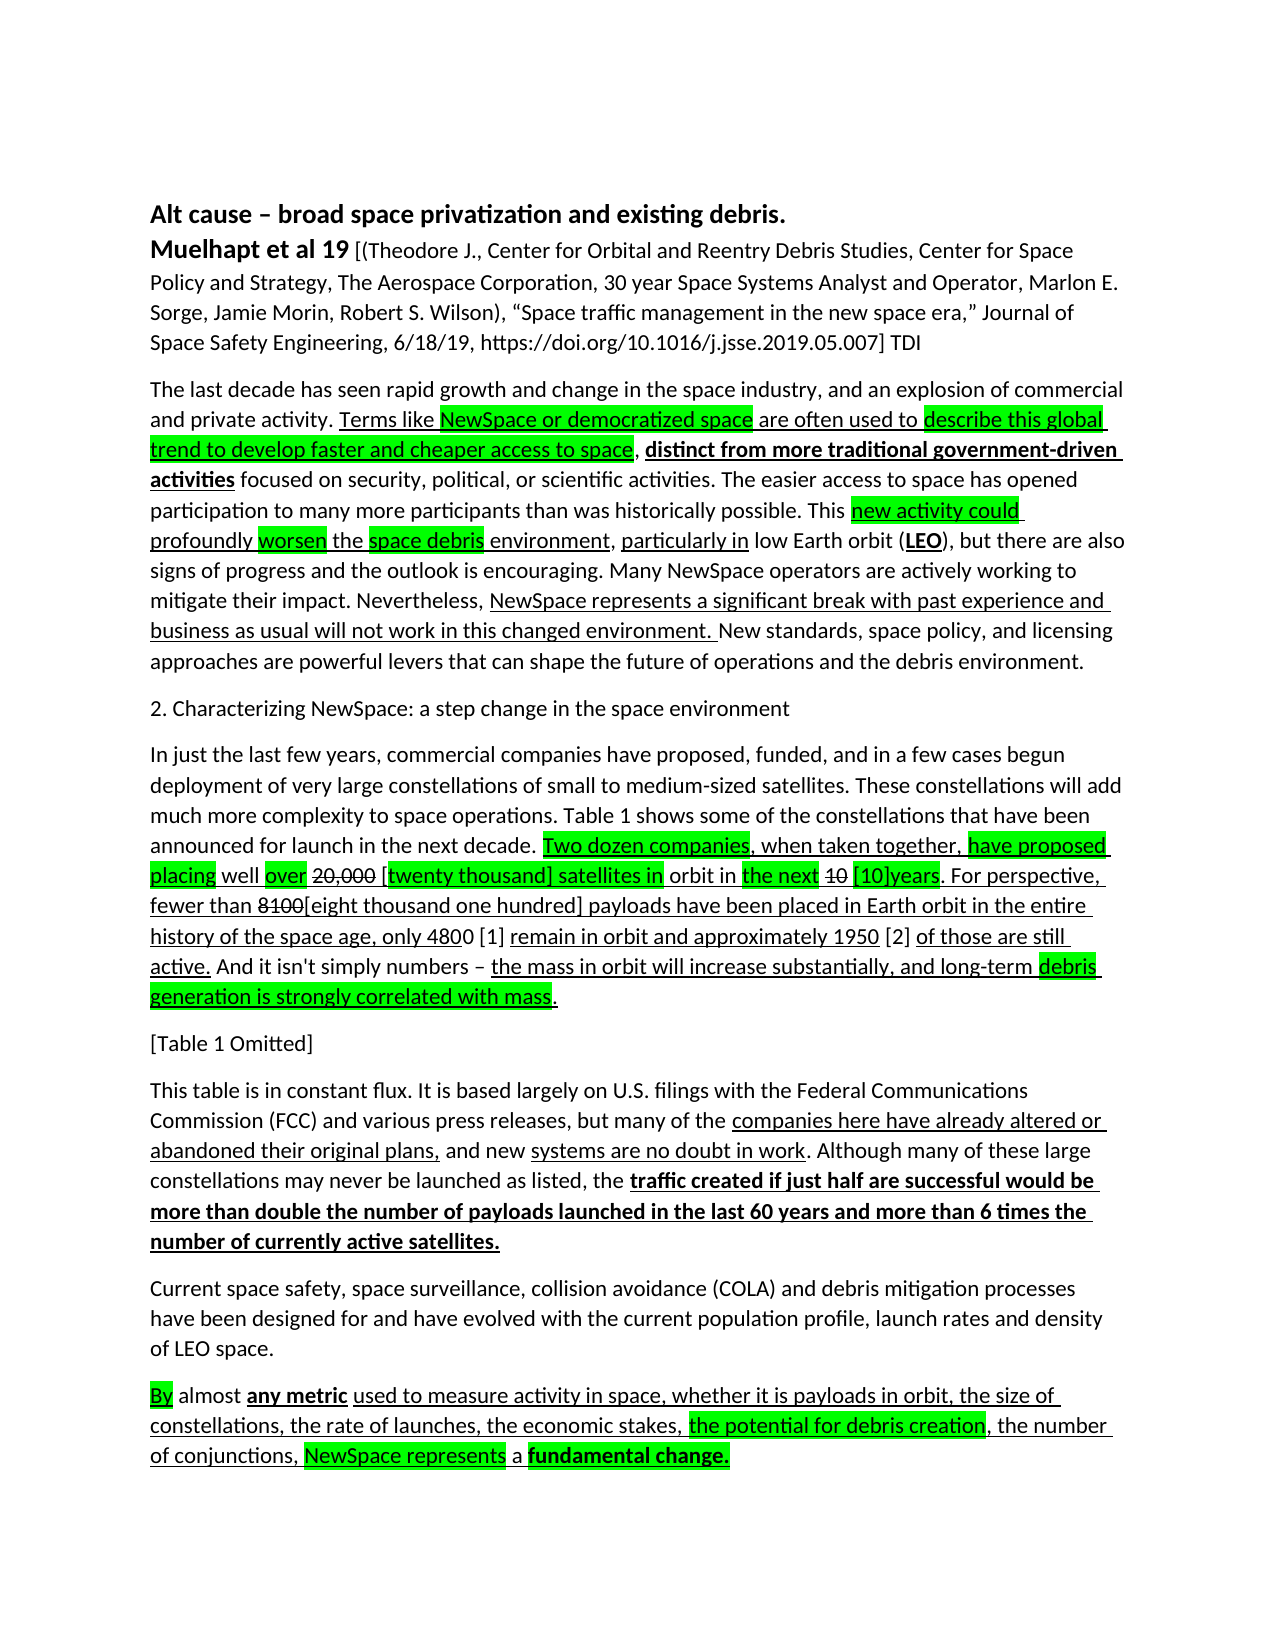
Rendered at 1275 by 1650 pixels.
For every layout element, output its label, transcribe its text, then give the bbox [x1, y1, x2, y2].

text The last decade has seen rapid growth and change in the space industry, and an explosion of commercial and private activity. Terms like NewSpace or democratized space are often used to describe this global trend to develop faster and cheaper access to space, distinct from more traditional government-driven activities focused on security, political, or scientific activities. The easier access to space has opened participation to many more participants than was historically possible. This new activity could profoundly worsen the space debris environment, particularly in low Earth orbit (LEO), but there are also signs of progress and the outlook is encouraging. Many NewSpace operators are actively working to mitigate their impact. Nevertheless, NewSpace represents a significant break with past experience and business as usual will not work in this changed environment. New standards, space policy, and licensing approaches are powerful levers that can shape the future of operations and the debris environment. [150, 375, 1125, 675]
text Muelhapt et al 19 [(Theodore J., Center for Orbital and Reentry Debris Studies, Center for Space Policy and Strategy, The Aerospace Corporation, 30 year Space Systems Analyst and Operator, Marlon E. Sorge, Jamie Morin, Robert S. Wilson), “Space traffic management in the new space era,” Journal of Space Safety Engineering, 6/18/19, https://doi.org/10.1016/j.jsse.2019.05.007] TDI [150, 232, 1125, 356]
text [Table 1 Omitted] [150, 1029, 1125, 1057]
text By almost any metric used to measure activity in space, whether it is payloads in orbit, the size of constellations, the rate of launches, the economic stakes, the potential for debris creation, the number of conjunctions, NewSpace represents a fundamental change. [150, 1381, 1125, 1470]
text Alt cause – broad space privatization and existing debris. [150, 197, 1125, 230]
text 2. Characterizing NewSpace: a step change in the space environment [150, 694, 1125, 722]
text This table is in constant flux. It is based largely on U.S. filings with the Federal Communications Commission (FCC) and various press releases, but many of the companies here have already altered or abandoned their original plans, and new systems are no doubt in work. Although many of these large constellations may never be launched as listed, the traffic created if just half are successful would be more than double the number of payloads launched in the last 60 years and more than 6 times the number of currently active satellites. [150, 1076, 1125, 1255]
text In just the last few years, commercial companies have proposed, funded, and in a few cases begun deployment of very large constellations of small to medium-sized satellites. These constellations will add much more complexity to space operations. Table 1 shows some of the constellations that have been announced for launch in the next decade. Two dozen companies, when taken together, have proposed placing well over 20,000 [twenty thousand] satellites in orbit in the next 10 [10]years. For perspective, fewer than 8100[eight thousand one hundred] payloads have been placed in Earth orbit in the entire history of the space age, only 4800 [1] remain in orbit and approximately 1950 [2] of those are still active. And it isn't simply numbers – the mass in orbit will increase substantially, and long-term debris generation is strongly correlated with mass. [150, 741, 1125, 1010]
text Current space safety, space surveillance, collision avoidance (COLA) and debris mitigation processes have been designed for and have evolved with the current population profile, launch rates and density of LEO space. [150, 1274, 1125, 1362]
